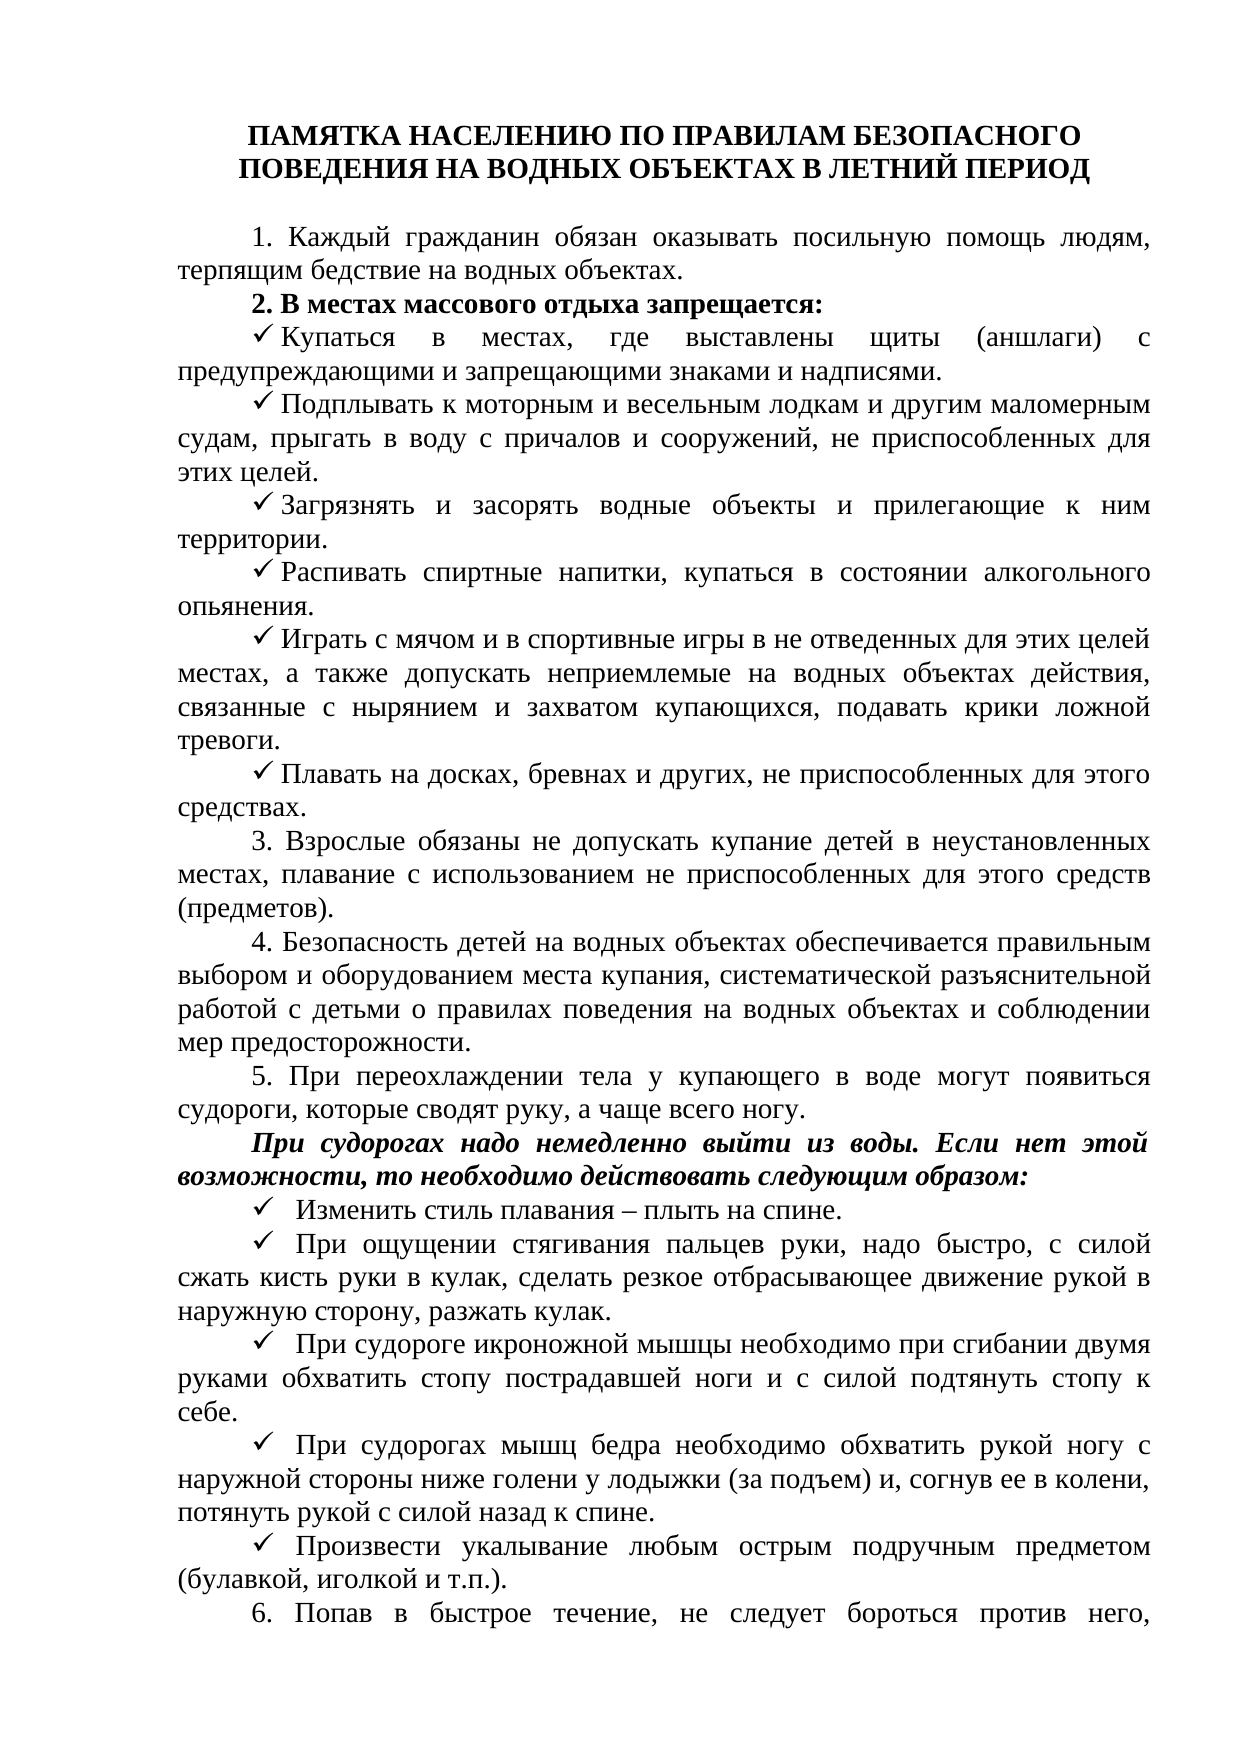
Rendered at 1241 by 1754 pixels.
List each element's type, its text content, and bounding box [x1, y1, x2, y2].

list Загрязнять и засорять водные объекты и прилегающие к ним территории. [177, 487, 1152, 554]
text 4. Безопасность детей на водных объектах обеспечивается правильным выбором и оборудованием места купания, систематической разъяснительной работой с детьми о правилах поведения на водных объектах и соблюдении мер предосторожности. [177, 924, 1152, 1058]
text 2. В местах массового отдыха запрещается: [177, 286, 1152, 319]
list Купаться в местах, где выставлены щиты (аншлаги) с предупреждающими и запрещающими знаками и надписями. [177, 319, 1152, 387]
list Произвести укалывание любым острым подручным предметом (булавкой, иголкой и т.п.). [177, 1528, 1152, 1595]
list Играть с мячом и в спортивные игры в не отведенных для этих целей местах, а также допускать неприемлемые на водных объектах действия, связанные с нырянием и захватом купающихся, подавать крики ложной тревоги. [177, 622, 1152, 756]
text 5. При переохлаждении тела у купающего в воде могут появиться судороги, которые сводят руку, а чаще всего ногу. [177, 1058, 1152, 1125]
text Памятка населению по правилам безопасного поведения на водных объектах в летний период [177, 118, 1152, 185]
list Плавать на досках, бревнах и других, не приспособленных для этого средствах. [177, 756, 1152, 823]
list Распивать спиртные напитки, купаться в состоянии алкогольного опьянения. [177, 554, 1152, 622]
list Подплывать к моторным и весельным лодкам и другим маломерным судам, прыгать в воду с причалов и сооружений, не приспособленных для этих целей. [177, 387, 1152, 487]
text При судорогах надо немедленно выйти из воды. Если нет этой возможности, то необходимо действовать следующим образом: [177, 1125, 1152, 1192]
text 3. Взрослые обязаны не допускать купание детей в неустановленных местах, плавание с использованием не приспособленных для этого средств (предметов). [177, 823, 1152, 924]
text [177, 1595, 1152, 1629]
text 1. Каждый гражданин обязан оказывать посильную помощь людям, терпящим бедствие на водных объектах. [177, 219, 1152, 286]
list Изменить стиль плавания – плыть на спине. [177, 1192, 1152, 1226]
list При ощущении стягивания пальцев руки, надо быстро, с силой сжать кисть руки в кулак, сделать резкое отбрасывающее движение рукой в наружную сторону, разжать кулак. [177, 1226, 1152, 1326]
list При судороге икроножной мышцы необходимо при сгибании двумя руками обхватить стопу пострадавшей ноги и с силой подтянуть стопу к себе. [177, 1326, 1152, 1427]
list При судорогах мышц бедра необходимо обхватить рукой ногу с наружной стороны ниже голени у лодыжки (за подъем) и, согнув ее в колени, потянуть рукой с силой назад к спине. [177, 1427, 1152, 1528]
